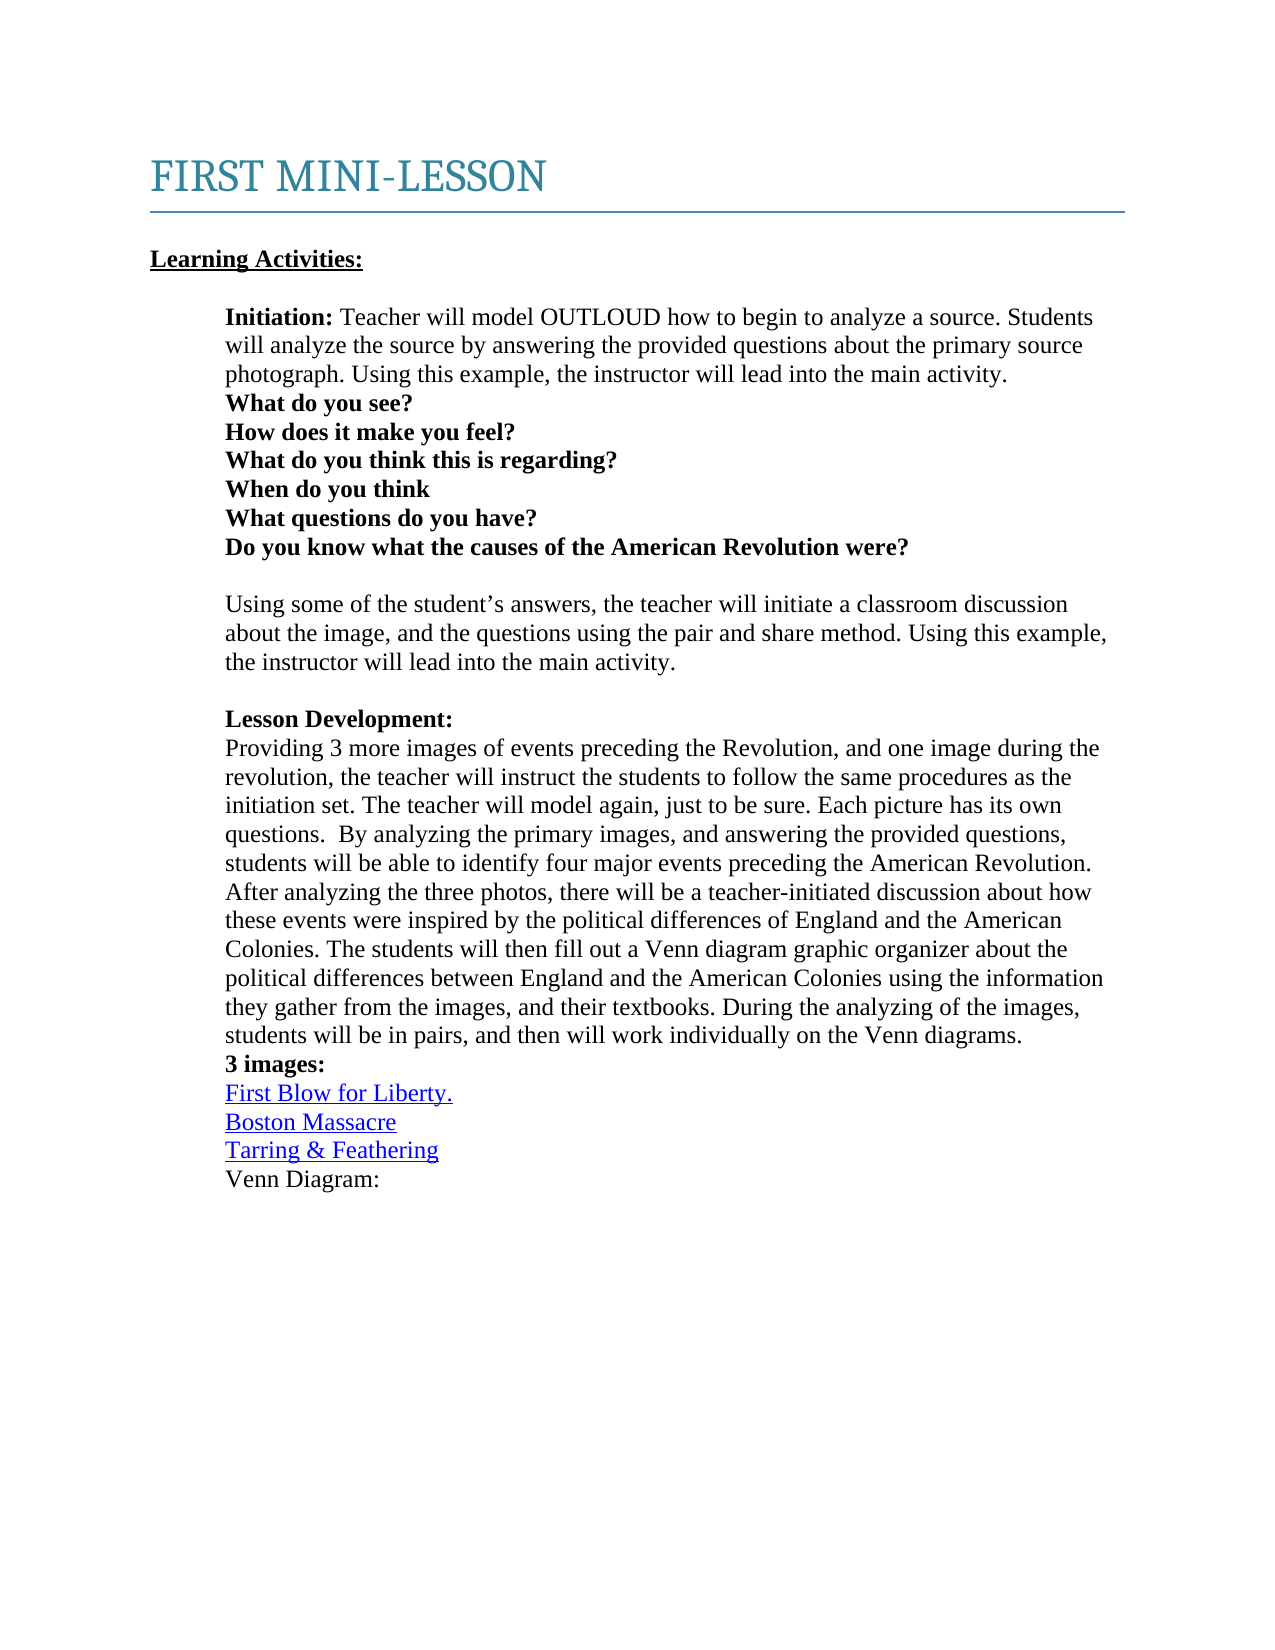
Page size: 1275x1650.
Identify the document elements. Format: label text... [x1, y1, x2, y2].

text 3 images: [225, 1049, 1125, 1078]
title FIRST MINI-LESSON [150, 150, 1125, 211]
text Lesson Development: [225, 704, 1125, 733]
text Using some of the student’s answers, the teacher will initiate a classroom discussion about the image, and the questions using the pair and share method. Using this example, the instructor will lead into the main activity. [225, 589, 1125, 676]
text After analyzing the three photos, there will be a teacher-initiated discussion about how these events were inspired by the political differences of England and the American Colonies. The students will then fill out a Venn diagram graphic organizer about the political differences between England and the American Colonies using the information they gather from the images, and their textbooks. During the analyzing of the images, students will be in pairs, and then will work individually on the Venn diagrams. [225, 877, 1125, 1049]
text How does it make you feel? What do you think this is regarding? [225, 417, 1125, 474]
text Providing 3 more images of events preceding the Revolution, and one image during the revolution, the teacher will instruct the students to follow the same procedures as the initiation set. The teacher will model again, just to be sure. Each picture has its own questions. By analyzing the primary images, and answering the provided questions, students will be able to identify four major events preceding the American Revolution. [225, 733, 1125, 877]
text Boston Massacre [225, 1107, 1125, 1136]
text Venn Diagram: [225, 1164, 1125, 1193]
text Initiation: Teacher will model OUTLOUD how to begin to analyze a source. Students will analyze the source by answering the provided questions about the primary source photograph. Using this example, the instructor will lead into the main activity. [225, 302, 1125, 388]
text First Blow for Liberty. [225, 1078, 1125, 1107]
text What questions do you have? [225, 503, 1125, 532]
text Do you know what the causes of the American Revolution were? [225, 532, 1125, 561]
text When do you think [225, 474, 1125, 503]
text What do you see? [150, 388, 1125, 417]
text Learning Activities: [150, 244, 1125, 273]
text Tarring & Feathering [225, 1136, 1125, 1164]
